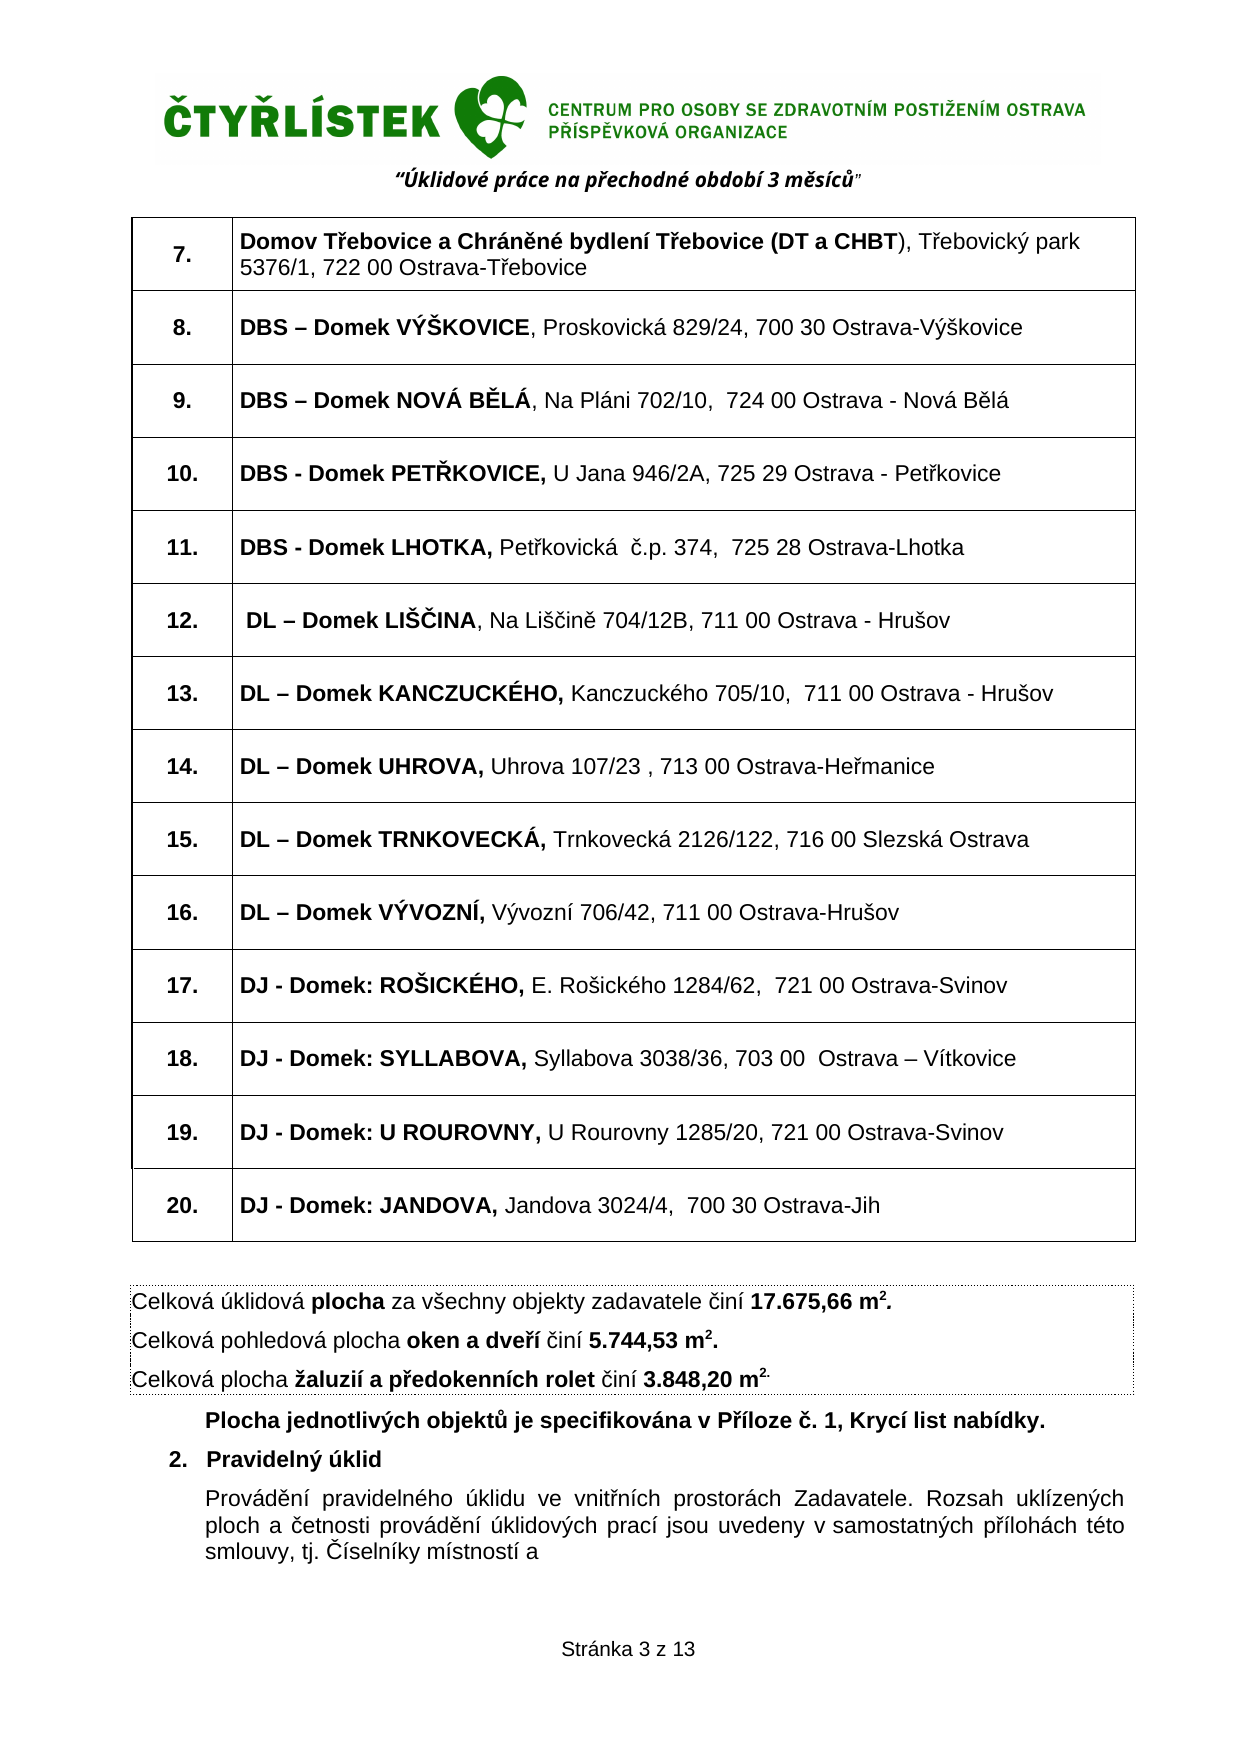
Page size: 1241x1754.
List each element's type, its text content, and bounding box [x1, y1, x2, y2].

table_cell 8. [133, 291, 232, 363]
table_cell DJ - Domek: U ROUROVNY, U Rourovny 1285/20, 721 00 Ostrava-Svinov [233, 1096, 1135, 1168]
table_cell DL – Domek VÝVOZNÍ, Vývozní 706/42, 711 00 Ostrava-Hrušov [233, 876, 1135, 948]
table_cell 19. [133, 1096, 232, 1168]
list Pravidelný úklid [169, 1446, 1125, 1473]
table_cell 9. [133, 365, 232, 437]
table_cell 12. [133, 584, 232, 656]
table_cell 14. [133, 730, 232, 802]
text Provádění pravidelného úklidu ve vnitřních prostorách Zadavatele. Rozsah uklízených ploch a četnosti provádění úklidových prací jsou uvedeny v samostatných přílohách této smlouvy, tj. Číselníky místností a [205, 1485, 1125, 1564]
table_cell DL – Domek LIŠČINA, Na Liščině 704/12B, 711 00 Ostrava - Hrušov [233, 584, 1135, 656]
table_cell 10. [133, 438, 232, 510]
table_cell DBS - Domek LHOTKA, Petřkovická č.p. 374, 725 28 Ostrava-Lhotka [233, 511, 1135, 583]
table_cell DBS – Domek VÝŠKOVICE, Proskovická 829/24, 700 30 Ostrava-Výškovice [233, 291, 1135, 363]
table_cell 7. [133, 218, 232, 290]
table_cell Domov Třebovice a Chráněné bydlení Třebovice (DT a CHBT), Třebovický park 5376/1, 722 00 Ostrava-Třebovice [233, 218, 1135, 290]
picture [155, 73, 1101, 165]
table_cell 17. [133, 950, 232, 1022]
table_cell DL – Domek UHROVA, Uhrova 107/23 , 713 00 Ostrava-Heřmanice [233, 730, 1135, 802]
table_cell 20. [133, 1169, 232, 1241]
table_cell DJ - Domek: JANDOVA, Jandova 3024/4, 700 30 Ostrava-Jih [233, 1169, 1135, 1241]
text Celková pohledová plocha oken a dveří činí 5.744,53 m2. [130, 1323, 1134, 1353]
table_cell 11. [133, 511, 232, 583]
table_cell 15. [133, 803, 232, 875]
text Celková úklidová plocha za všechny objekty zadavatele činí 17.675,66 m2. [130, 1285, 1134, 1314]
table_cell DBS – Domek NOVÁ BĚLÁ, Na Pláni 702/10, 724 00 Ostrava - Nová Bělá [233, 365, 1135, 437]
table_cell DL – Domek KANCZUCKÉHO, Kanczuckého 705/10, 711 00 Ostrava - Hrušov [233, 657, 1135, 729]
table_cell 18. [133, 1023, 232, 1095]
table_cell DL – Domek TRNKOVECKÁ, Trnkovecká 2126/122, 716 00 Slezská Ostrava [233, 803, 1135, 875]
table_cell DJ - Domek: SYLLABOVA, Syllabova 3038/36, 703 00 Ostrava – Vítkovice [233, 1023, 1135, 1095]
table_cell 16. [133, 876, 232, 948]
text Plocha jednotlivých objektů je specifikována v Příloze č. 1, Krycí list nabídky. [205, 1407, 1125, 1434]
table_cell 13. [133, 657, 232, 729]
table_cell DBS - Domek PETŘKOVICE, U Jana 946/2A, 725 29 Ostrava - Petřkovice [233, 438, 1135, 510]
text Celková plocha žaluzií a předokenních rolet činí 3.848,20 m2. [130, 1362, 1134, 1395]
table_cell DJ - Domek: ROŠICKÉHO, E. Rošického 1284/62, 721 00 Ostrava-Svinov [233, 950, 1135, 1022]
